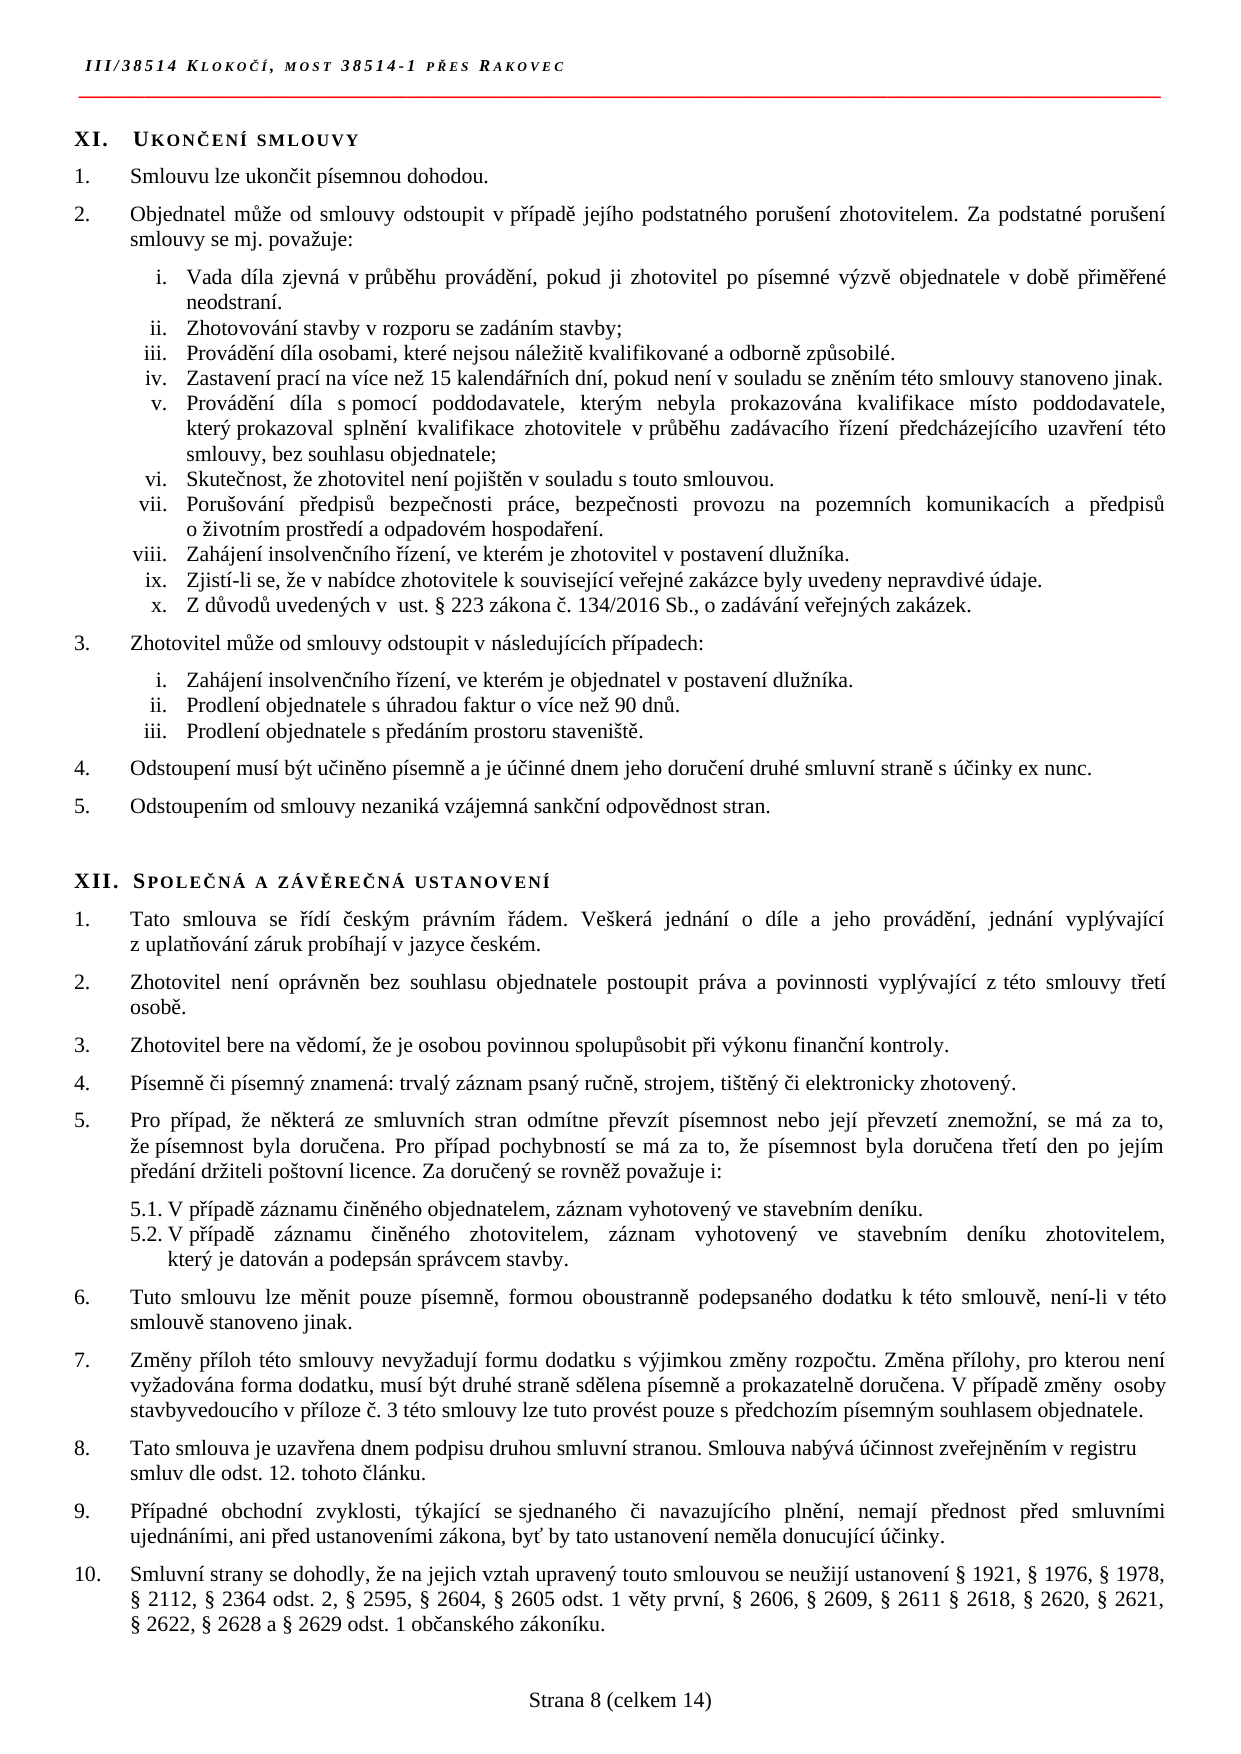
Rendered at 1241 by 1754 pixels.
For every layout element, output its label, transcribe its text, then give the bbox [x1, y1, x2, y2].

list Odstoupením od smlouvy nezaniká vzájemná sankční odpovědnost stran. [74, 793, 1166, 818]
list Z důvodů uvedených v ust. § 223 zákona č. 134/2016 Sb., o zadávání veřejných zakázek. [167, 592, 1166, 617]
list Změny příloh této smlouvy nevyžadují formu dodatku s výjimkou změny rozpočtu. Změna přílohy, pro kterou není vyžadována forma dodatku, musí být druhé straně sdělena písemně a prokazatelně doručena. V případě změny osoby stavbyvedoucího v příloze č. 3 této smlouvy lze tuto provést pouze s předchozím písemným souhlasem objednatele. [74, 1347, 1166, 1422]
list Případné obchodní zvyklosti, týkající se sjednaného či navazujícího plnění, nemají přednost před smluvními ujednáními, ani před ustanoveními zákona, byť by tato ustanovení neměla donucující účinky. [74, 1498, 1166, 1548]
list Prodlení objednatele s úhradou faktur o více než 90 dnů. [167, 692, 1166, 718]
list Provádění díla s pomocí poddodavatele, kterým nebyla prokazována kvalifikace místo poddodavatele, který prokazoval splnění kvalifikace zhotovitele v průběhu zadávacího řízení předcházejícího uzavření této smlouvy, bez souhlasu objednatele; [167, 390, 1166, 466]
list V případě záznamu činěného zhotovitelem, záznam vyhotovený ve stavebním deníku zhotovitelem, který je datován a podepsán správcem stavby. [130, 1221, 1166, 1271]
list Zhotovování stavby v rozporu se zadáním stavby; [167, 314, 1166, 340]
list Provádění díla osobami, které nejsou náležitě kvalifikované a odborně způsobilé. [167, 340, 1166, 365]
list Pro případ, že některá ze smluvních stran odmítne převzít písemnost nebo její převzetí znemožní, se má za to, že písemnost byla doručena. Pro případ pochybností se má za to, že písemnost byla doručena třetí den po jejím předání držiteli poštovní licence. Za doručený se rovněž považuje i: [74, 1107, 1166, 1183]
list V případě záznamu činěného objednatelem, záznam vyhotovený ve stavebním deníku. [130, 1196, 1166, 1221]
list Ukončení smlouvy [74, 126, 1166, 151]
list Skutečnost, že zhotovitel není pojištěn v souladu s touto smlouvou. [167, 466, 1166, 491]
list Smluvní strany se dohodly, že na jejich vztah upravený touto smlouvou se neužijí ustanovení § 1921, § 1976, § 1978, § 2112, § 2364 odst. 2, § 2595, § 2604, § 2605 odst. 1 věty první, § 2606, § 2609, § 2611 § 2618, § 2620, § 2621, § 2622, § 2628 a § 2629 odst. 1 občanského zákoníku. [74, 1561, 1166, 1636]
list Tato smlouva se řídí českým právním řádem. Veškerá jednání o díle a jeho provádění, jednání vyplývající z uplatňování záruk probíhají v jazyce českém. [74, 906, 1166, 957]
list Porušování předpisů bezpečnosti práce, bezpečnosti provozu na pozemních komunikacích a předpisů o životním prostředí a odpadovém hospodaření. [167, 491, 1166, 541]
list Prodlení objednatele s předáním prostoru staveniště. [167, 718, 1166, 743]
list Zhotovitel není oprávněn bez souhlasu objednatele postoupit práva a povinnosti vyplývající z této smlouvy třetí osobě. [74, 969, 1166, 1019]
list Zahájení insolvenčního řízení, ve kterém je objednatel v postavení dlužníka. [167, 667, 1166, 692]
list Zahájení insolvenčního řízení, ve kterém je zhotovitel v postavení dlužníka. [167, 541, 1166, 567]
list Zhotovitel bere na vědomí, že je osobou povinnou spolupůsobit při výkonu finanční kontroly. [74, 1032, 1166, 1057]
list Tuto smlouvu lze měnit pouze písemně, formou oboustranně podepsaného dodatku k této smlouvě, není-li v této smlouvě stanoveno jinak. [74, 1284, 1166, 1334]
list Zastavení prací na více než 15 kalendářních dní, pokud není v souladu se zněním této smlouvy stanoveno jinak. [167, 365, 1166, 390]
list Vada díla zjevná v průběhu provádění, pokud ji zhotovitel po písemné výzvě objednatele v době přiměřené neodstraní. [167, 264, 1166, 314]
list Odstoupení musí být učiněno písemně a je účinné dnem jeho doručení druhé smluvní straně s účinky ex nunc. [74, 755, 1166, 781]
list Objednatel může od smlouvy odstoupit v případě jejího podstatného porušení zhotovitelem. Za podstatné porušení smlouvy se mj. považuje: [74, 201, 1166, 252]
list Společná a závěrečná ustanovení [74, 868, 1166, 894]
list Tato smlouva je uzavřena dnem podpisu druhou smluvní stranou. Smlouva nabývá účinnost zveřejněním v registru smluv dle odst. 12. tohoto článku. [74, 1435, 1166, 1485]
list Zhotovitel může od smlouvy odstoupit v následujících případech: [74, 629, 1166, 655]
list Zjistí-li se, že v nabídce zhotovitele k související veřejné zakázce byly uvedeny nepravdivé údaje. [167, 567, 1166, 592]
list Smlouvu lze ukončit písemnou dohodou. [74, 163, 1166, 189]
list Písemně či písemný znamená: trvalý záznam psaný ručně, strojem, tištěný či elektronicky zhotovený. [74, 1070, 1166, 1095]
